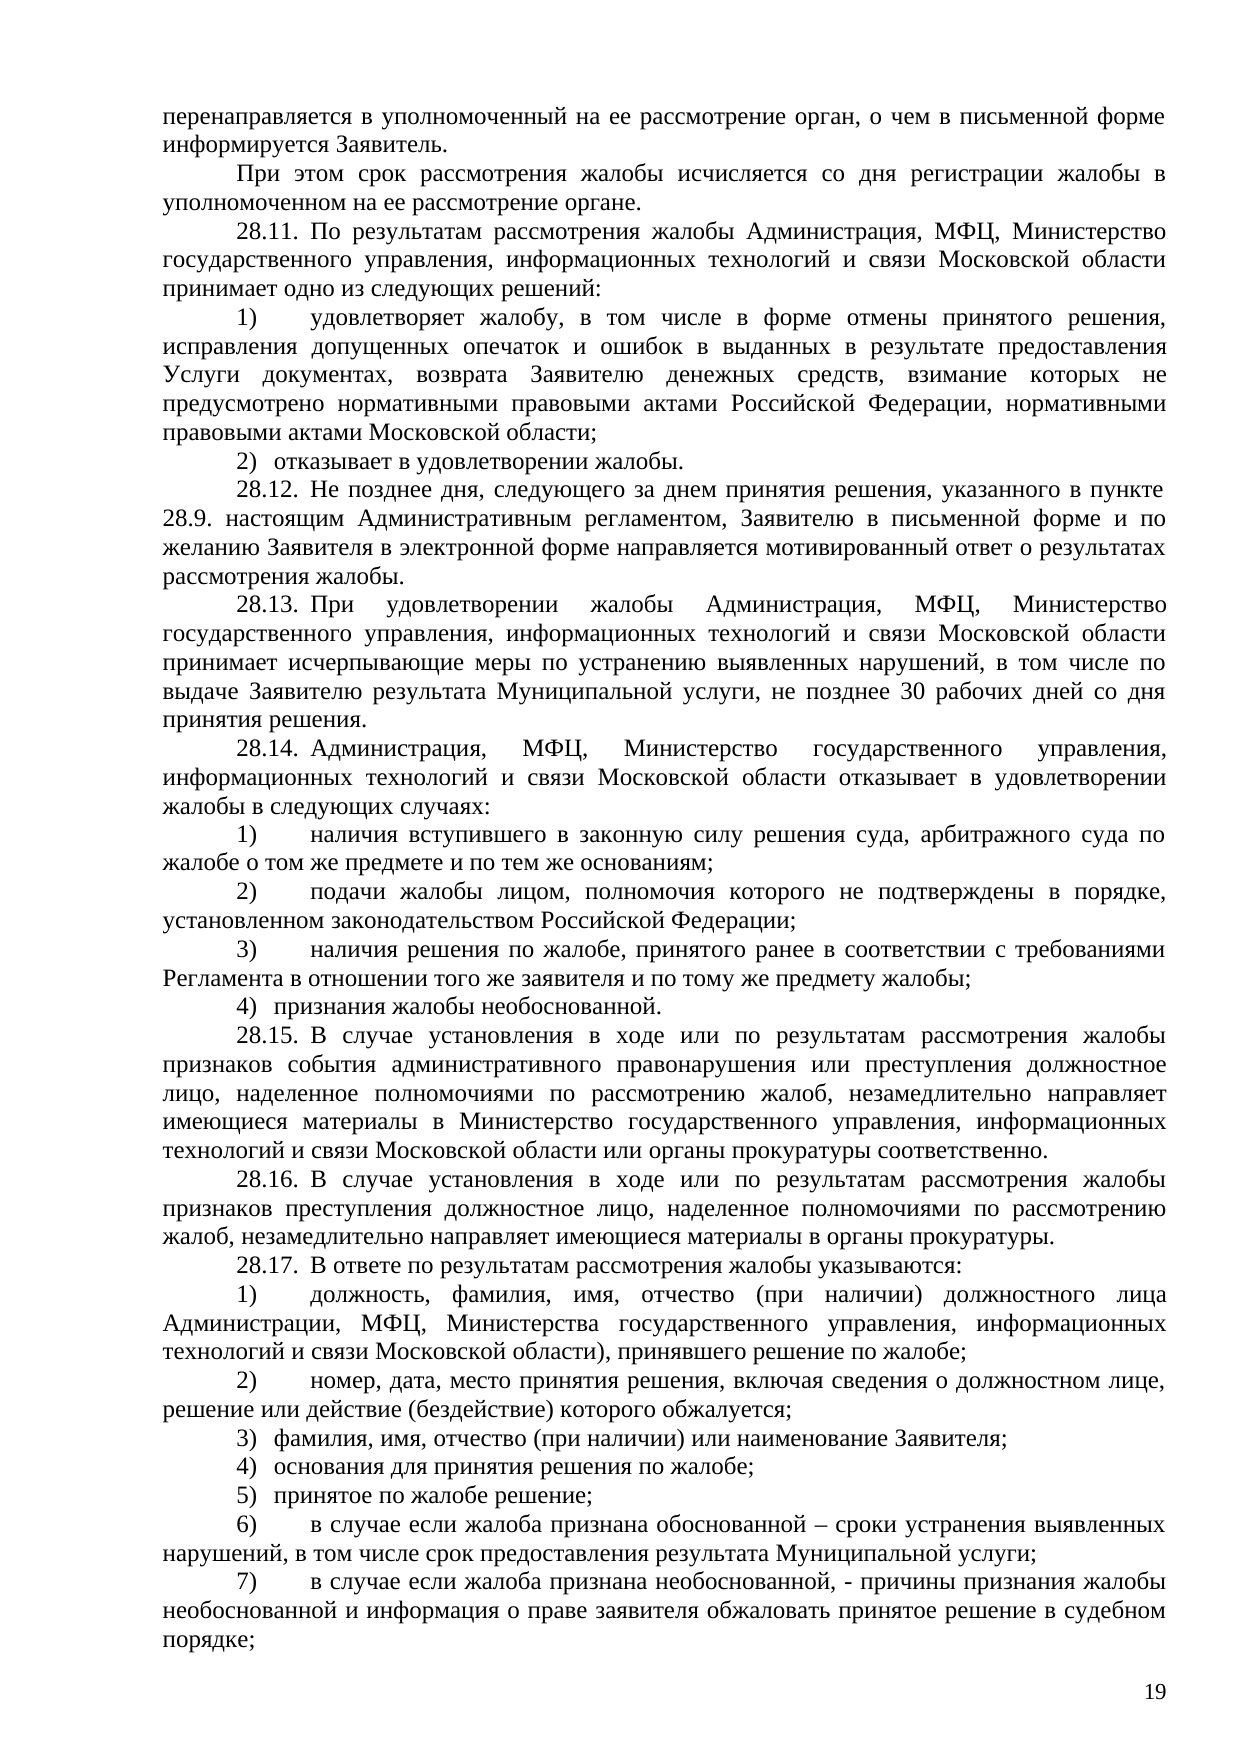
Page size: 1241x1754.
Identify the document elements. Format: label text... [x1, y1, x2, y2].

list должность, фамилия, имя, отчество (при наличии) должностного лица Администрации, МФЦ, Министерства государственного управления, информационных технологий и связи Московской области), принявшего решение по жалобе; [162, 1279, 1167, 1365]
text перенаправляется в уполномоченный на ее рассмотрение орган, о чем в письменной форме информируется Заявитель. [162, 101, 1167, 158]
list наличия вступившего в законную силу решения суда, арбитражного суда по жалобе о том же предмете и по тем же основаниям; [162, 820, 1166, 876]
list в случае если жалоба признана необоснованной, - причины признания жалобы необоснованной и информация о праве заявителя обжаловать принятое решение в судебном порядке; [162, 1566, 1167, 1653]
text 28.9. настоящим Административным регламентом, Заявителю в письменной форме и по желанию Заявителя в электронной форме направляется мотивированный ответ о результатах рассмотрения жалобы. [162, 503, 1167, 589]
list В ответе по результатам рассмотрения жалобы указываются: [236, 1250, 1230, 1279]
list номер, дата, место принятия решения, включая сведения о должностном лице, решение или действие (бездействие) которого обжалуется; [162, 1365, 1166, 1423]
list В случае установления в ходе или по результатам рассмотрения жалобы признаков события административного правонарушения или преступления должностное лицо, наделенное полномочиями по рассмотрению жалоб, незамедлительно направляет имеющиеся материалы в Министерство государственного управления, информационных технологий и связи Московской области или органы прокуратуры соответственно. [162, 1020, 1166, 1164]
list В случае установления в ходе или по результатам рассмотрения жалобы признаков преступления должностное лицо, наделенное полномочиями по рассмотрению жалоб, незамедлительно направляет имеющиеся материалы в органы прокуратуры. [162, 1164, 1166, 1250]
list наличия решения по жалобе, принятого ранее в соответствии с требованиями Регламента в отношении того же заявителя и по тому же предмету жалобы; [162, 934, 1166, 991]
list Администрация, МФЦ, Министерство государственного управления, информационных технологий и связи Московской области отказывает в удовлетворении жалобы в следующих случаях: [162, 733, 1167, 819]
list признания жалобы необоснованной. [236, 991, 1230, 1020]
list По результатам рассмотрения жалобы Администрация, МФЦ, Министерство государственного управления, информационных технологий и связи Московской области принимает одно из следующих решений: [162, 216, 1167, 302]
list фамилия, имя, отчество (при наличии) или наименование Заявителя; [236, 1423, 1230, 1451]
list в случае если жалоба признана обоснованной – сроки устранения выявленных нарушений, в том числе срок предоставления результата Муниципальной услуги; [162, 1509, 1167, 1566]
list удовлетворяет жалобу, в том числе в форме отмены принятого решения, исправления допущенных опечаток и ошибок в выданных в результате предоставления Услуги документах, возврата Заявителю денежных средств, взимание которых не предусмотрено нормативными правовыми актами Российской Федерации, нормативными правовыми актами Московской области; [162, 302, 1167, 446]
list отказывает в удовлетворении жалобы. [236, 446, 1230, 474]
list принятое по жалобе решение; [236, 1480, 1230, 1509]
list подачи жалобы лицом, полномочия которого не подтверждены в порядке, установленном законодательством Российской Федерации; [162, 876, 1166, 934]
list основания для принятия решения по жалобе; [236, 1451, 1230, 1480]
list При удовлетворении жалобы Администрация, МФЦ, Министерство государственного управления, информационных технологий и связи Московской области принимает исчерпывающие меры по устранению выявленных нарушений, в том числе по выдаче Заявителю результата Муниципальной услуги, не позднее 30 рабочих дней со дня принятия решения. [162, 589, 1167, 733]
list Не позднее дня, следующего за днем принятия решения, указанного в пункте [236, 474, 1230, 503]
text При этом срок рассмотрения жалобы исчисляется со дня регистрации жалобы в уполномоченном на ее рассмотрение органе. [162, 158, 1166, 216]
